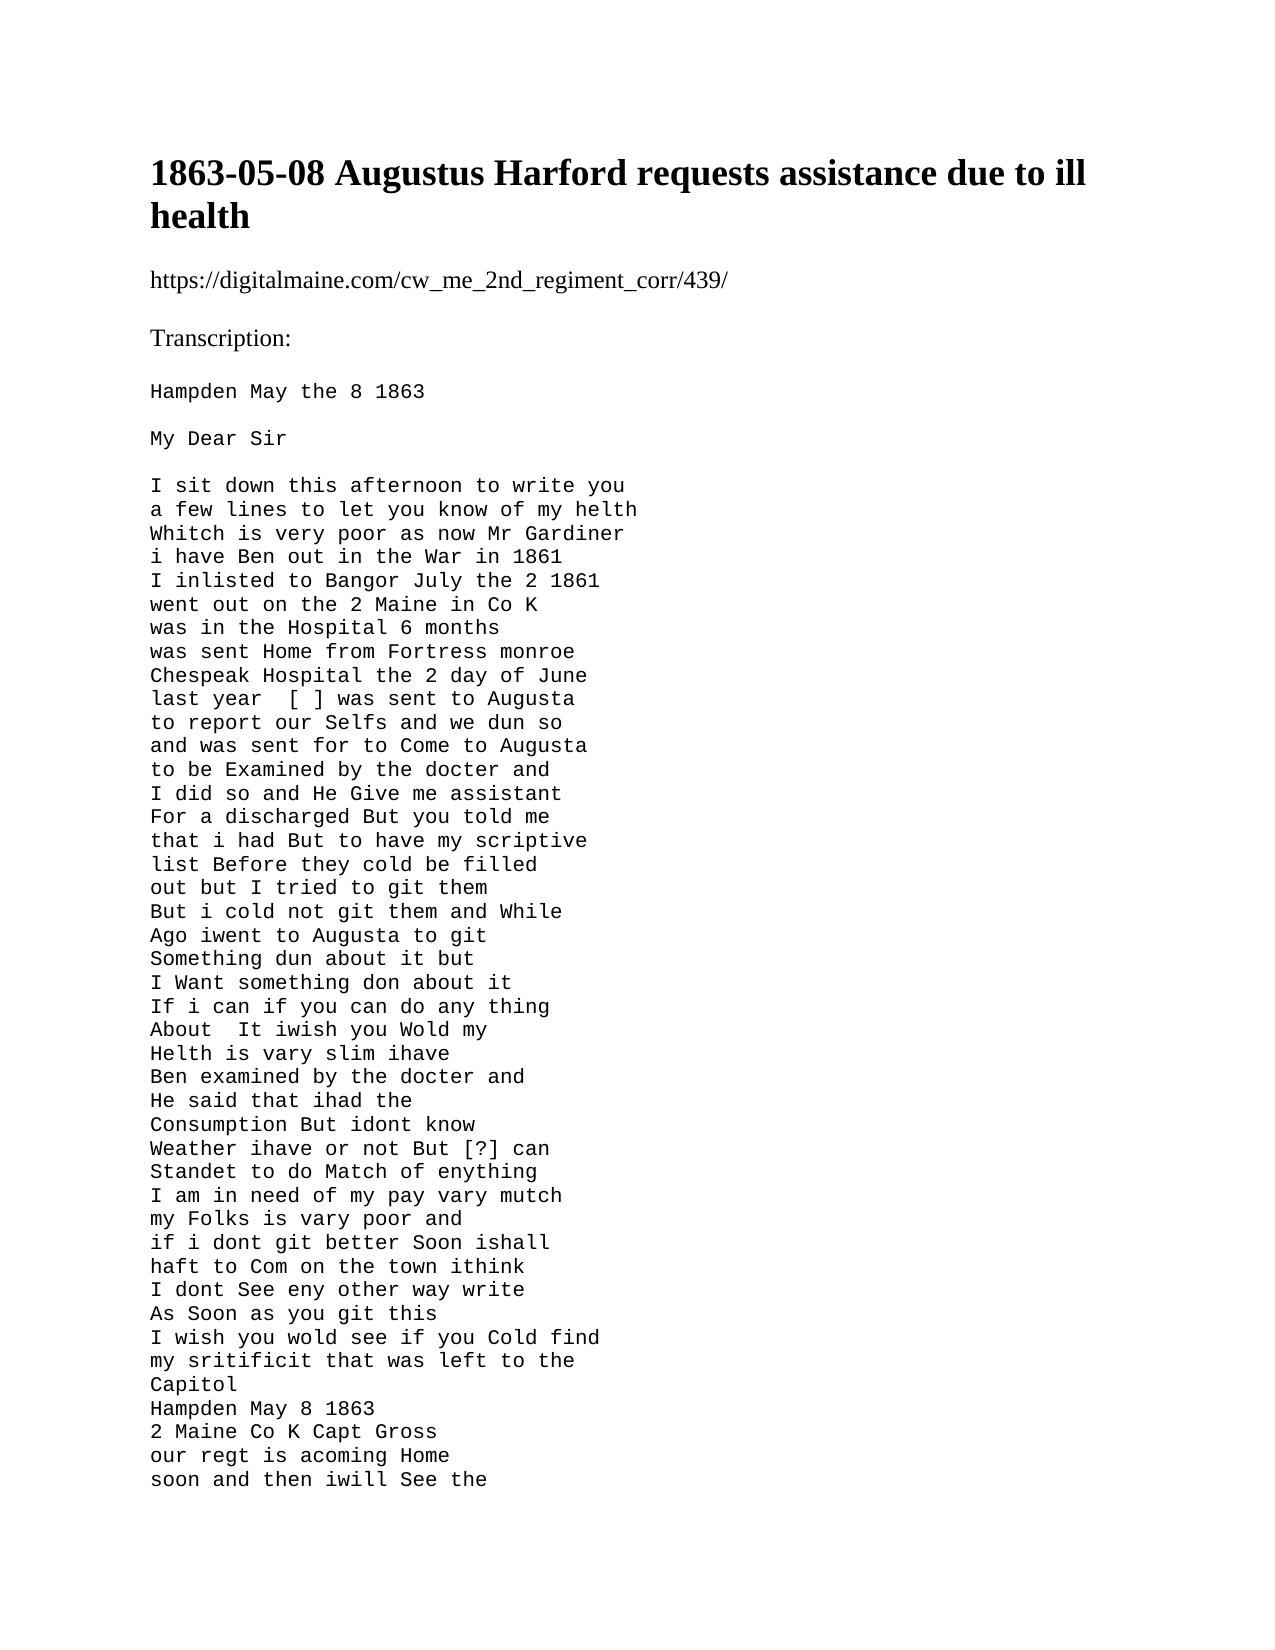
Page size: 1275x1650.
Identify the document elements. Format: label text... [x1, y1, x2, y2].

text Ago iwent to Augusta to git [150, 925, 1125, 948]
text was in the Hospital 6 months [150, 617, 1125, 641]
text Chespeak Hospital the 2 day of June [150, 664, 1125, 688]
text last year [ ] was sent to Augusta [150, 688, 1125, 712]
text He said that ihad the [150, 1090, 1125, 1114]
text and was sent for to Come to Augusta [150, 736, 1125, 759]
text out but I tried to git them [150, 877, 1125, 901]
text our regt is acoming Home [150, 1445, 1125, 1468]
text Capitol [150, 1374, 1125, 1398]
text I inlisted to Bangor July the 2 1861 [150, 570, 1125, 594]
text went out on the 2 Maine in Co K [150, 594, 1125, 617]
text About It iwish you Wold my [150, 1019, 1125, 1043]
text 2 Maine Co K Capt Gross [150, 1421, 1125, 1445]
text I sit down this afternoon to write you [150, 475, 1125, 499]
text If i can if you can do any thing [150, 996, 1125, 1019]
text haft to Com on the town ithink [150, 1256, 1125, 1279]
text if i dont git better Soon ishall [150, 1232, 1125, 1256]
text that i had But to have my scriptive [150, 830, 1125, 854]
text to report our Selfs and we dun so [150, 712, 1125, 736]
text As Soon as you git this [150, 1303, 1125, 1327]
text I wish you wold see if you Cold find [150, 1327, 1125, 1350]
text My Dear Sir [150, 428, 1125, 452]
text Hampden May 8 1863 [150, 1398, 1125, 1421]
text Standet to do Match of enything [150, 1161, 1125, 1185]
text my Folks is vary poor and [150, 1208, 1125, 1232]
text Something dun about it but [150, 948, 1125, 972]
text For a discharged But you told me [150, 806, 1125, 830]
text Weather ihave or not But [?] can [150, 1137, 1125, 1161]
subtitle 1863-05-08 Augustus Harford requests assistance due to ill health [150, 150, 1125, 236]
text Ben examined by the docter and [150, 1067, 1125, 1090]
text I did so and He Give me assistant [150, 783, 1125, 806]
text I am in need of my pay vary mutch [150, 1185, 1125, 1208]
text Whitch is very poor as now Mr Gardiner [150, 523, 1125, 546]
text https://digitalmaine.com/cw_me_2nd_regiment_corr/439/ [150, 265, 1125, 294]
text I dont See eny other way write [150, 1279, 1125, 1303]
text i have Ben out in the War in 1861 [150, 546, 1125, 570]
text I Want something don about it [150, 972, 1125, 996]
text to be Examined by the docter and [150, 759, 1125, 783]
text Consumption But idont know [150, 1114, 1125, 1137]
text But i cold not git them and While [150, 901, 1125, 925]
text Helth is vary slim ihave [150, 1043, 1125, 1067]
text list Before they cold be filled [150, 854, 1125, 877]
text soon and then iwill See the [150, 1468, 1125, 1492]
text a few lines to let you know of my helth [150, 499, 1125, 523]
text was sent Home from Fortress monroe [150, 641, 1125, 664]
text my sritificit that was left to the [150, 1350, 1125, 1374]
text Transcription: [150, 323, 1125, 352]
text Hampden May the 8 1863 [150, 381, 1125, 404]
